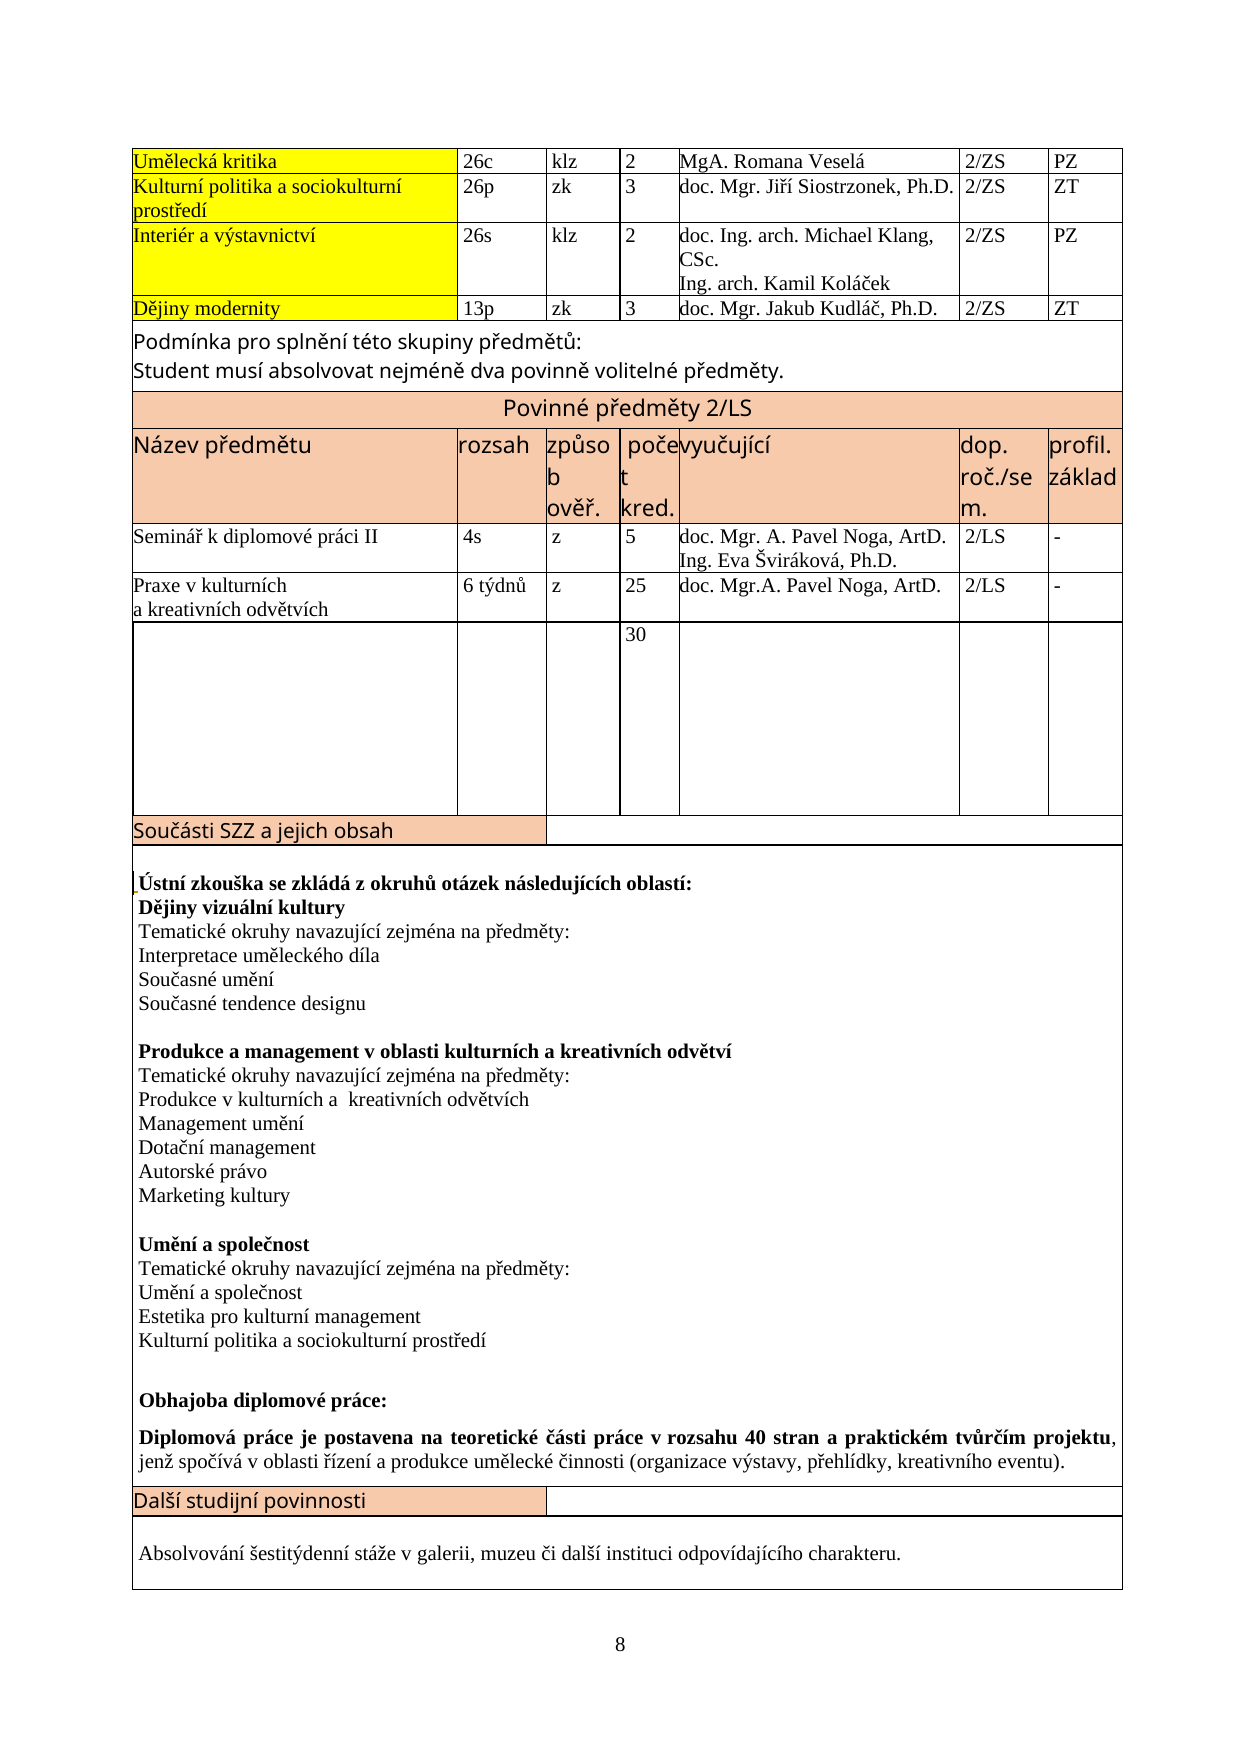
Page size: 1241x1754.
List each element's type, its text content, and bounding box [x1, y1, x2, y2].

table_cell [134, 623, 457, 815]
table_cell Další studijní povinnosti [133, 1487, 546, 1515]
table_cell 30 [621, 623, 679, 815]
table_cell [547, 623, 619, 815]
table_cell dop. roč./sem. [960, 429, 1048, 523]
table_cell Ústní zkouška se zkládá z okruhů otázek následujících oblastí: Dějiny vizuální kultury Tematické okruhy navazující zejména na předměty: Interpretace uměleckého díla Současné umění Současné tendence designu Produkce a management v oblasti kulturních a kreativních odvětví Tematické okruhy navazující zejména na předměty: Produkce v kulturních a kreativních odvětvích Management umění Dotační management Autorské právo Marketing kultury Umění a společnost Tematické okruhy navazující zejména na předměty: Umění a společnost Estetika pro kulturní management Kulturní politika a sociokulturní prostředí Obhajoba diplomové práce: Diplomová práce je postavena na teoretické části práce v rozsahu 40 stran a praktickém tvůrčím projektu, jenž spočívá v oblasti řízení a produkce umělecké činnosti (organizace výstavy, přehlídky, kreativního eventu). [133, 846, 1122, 1486]
table_cell MgA. Romana Veselá [680, 149, 959, 173]
table_cell 2/ZS [960, 296, 1048, 320]
table_cell doc. Mgr. A. Pavel Noga, ArtD. Ing. Eva Šviráková, Ph.D. [680, 524, 959, 572]
table_cell Kulturní politika a sociokulturní prostředí [133, 174, 457, 222]
table_cell počet kred. [621, 429, 679, 523]
table_cell doc. Mgr. Jiří Siostrzonek, Ph.D. [680, 174, 959, 222]
table_cell 26c [458, 149, 546, 173]
table_cell ZT [1049, 296, 1122, 320]
table_cell 3 [621, 174, 679, 222]
table_cell [680, 623, 959, 815]
table_cell 2 [621, 149, 679, 173]
table_cell [547, 1487, 1122, 1515]
table_cell 26s [458, 223, 546, 295]
table_cell 13p [458, 296, 546, 320]
table_cell 2/ZS [960, 223, 1048, 295]
table_cell klz [547, 223, 619, 295]
table_cell Podmínka pro splnění této skupiny předmětů: Student musí absolvovat nejméně dva povinně volitelné předměty. [133, 321, 1122, 391]
table_cell [547, 816, 1122, 844]
table_cell Součásti SZZ a jejich obsah [133, 816, 546, 844]
table_cell Interiér a výstavnictví [133, 223, 457, 295]
table_cell ZT [1049, 174, 1122, 222]
table_cell doc. Mgr. Jakub Kudláč, Ph.D. [680, 296, 959, 320]
table_cell Dějiny modernity [133, 296, 457, 320]
table_cell 5 [621, 524, 679, 572]
table_cell způsob ověř. [547, 429, 619, 523]
table_cell [458, 623, 546, 815]
table_cell zk [547, 174, 619, 222]
table_cell 3 [621, 296, 679, 320]
table_cell 2/ZS [960, 149, 1048, 173]
table_cell Název předmětu [133, 429, 457, 523]
table_cell profil. základ [1049, 429, 1122, 523]
table_cell 2/LS [960, 573, 1048, 621]
table_cell [1049, 623, 1122, 815]
table_cell zk [547, 296, 619, 320]
table_cell 2/LS [960, 524, 1048, 572]
table_cell - [1049, 573, 1122, 621]
table_cell doc. Mgr.A. Pavel Noga, ArtD. [680, 573, 959, 621]
table_cell 6 týdnů [458, 573, 546, 621]
table_cell doc. Ing. arch. Michael Klang, CSc. Ing. arch. Kamil Koláček [680, 223, 959, 295]
table_cell z [547, 524, 619, 572]
table_cell Absolvování šestitýdenní stáže v galerii, muzeu či další instituci odpovídajícího charakteru. [133, 1517, 1122, 1589]
table_cell klz [547, 149, 619, 173]
table_cell 4s [458, 524, 546, 572]
table_cell rozsah [458, 429, 546, 523]
table_cell - [1049, 524, 1122, 572]
table_cell PZ [1049, 223, 1122, 295]
table_cell 2 [621, 223, 679, 295]
table_cell vyučující [680, 429, 959, 523]
table_cell 25 [621, 573, 679, 621]
table_cell Seminář k diplomové práci II [133, 524, 457, 572]
table_cell Umělecká kritika [133, 149, 457, 173]
table_cell Povinné předměty 2/LS [133, 392, 1122, 428]
table_cell 2/ZS [960, 174, 1048, 222]
table_cell [960, 623, 1048, 815]
table_cell z [547, 573, 619, 621]
table_cell PZ [1049, 149, 1122, 173]
table_cell 26p [458, 174, 546, 222]
table_cell Praxe v kulturních a kreativních odvětvích [133, 573, 457, 621]
